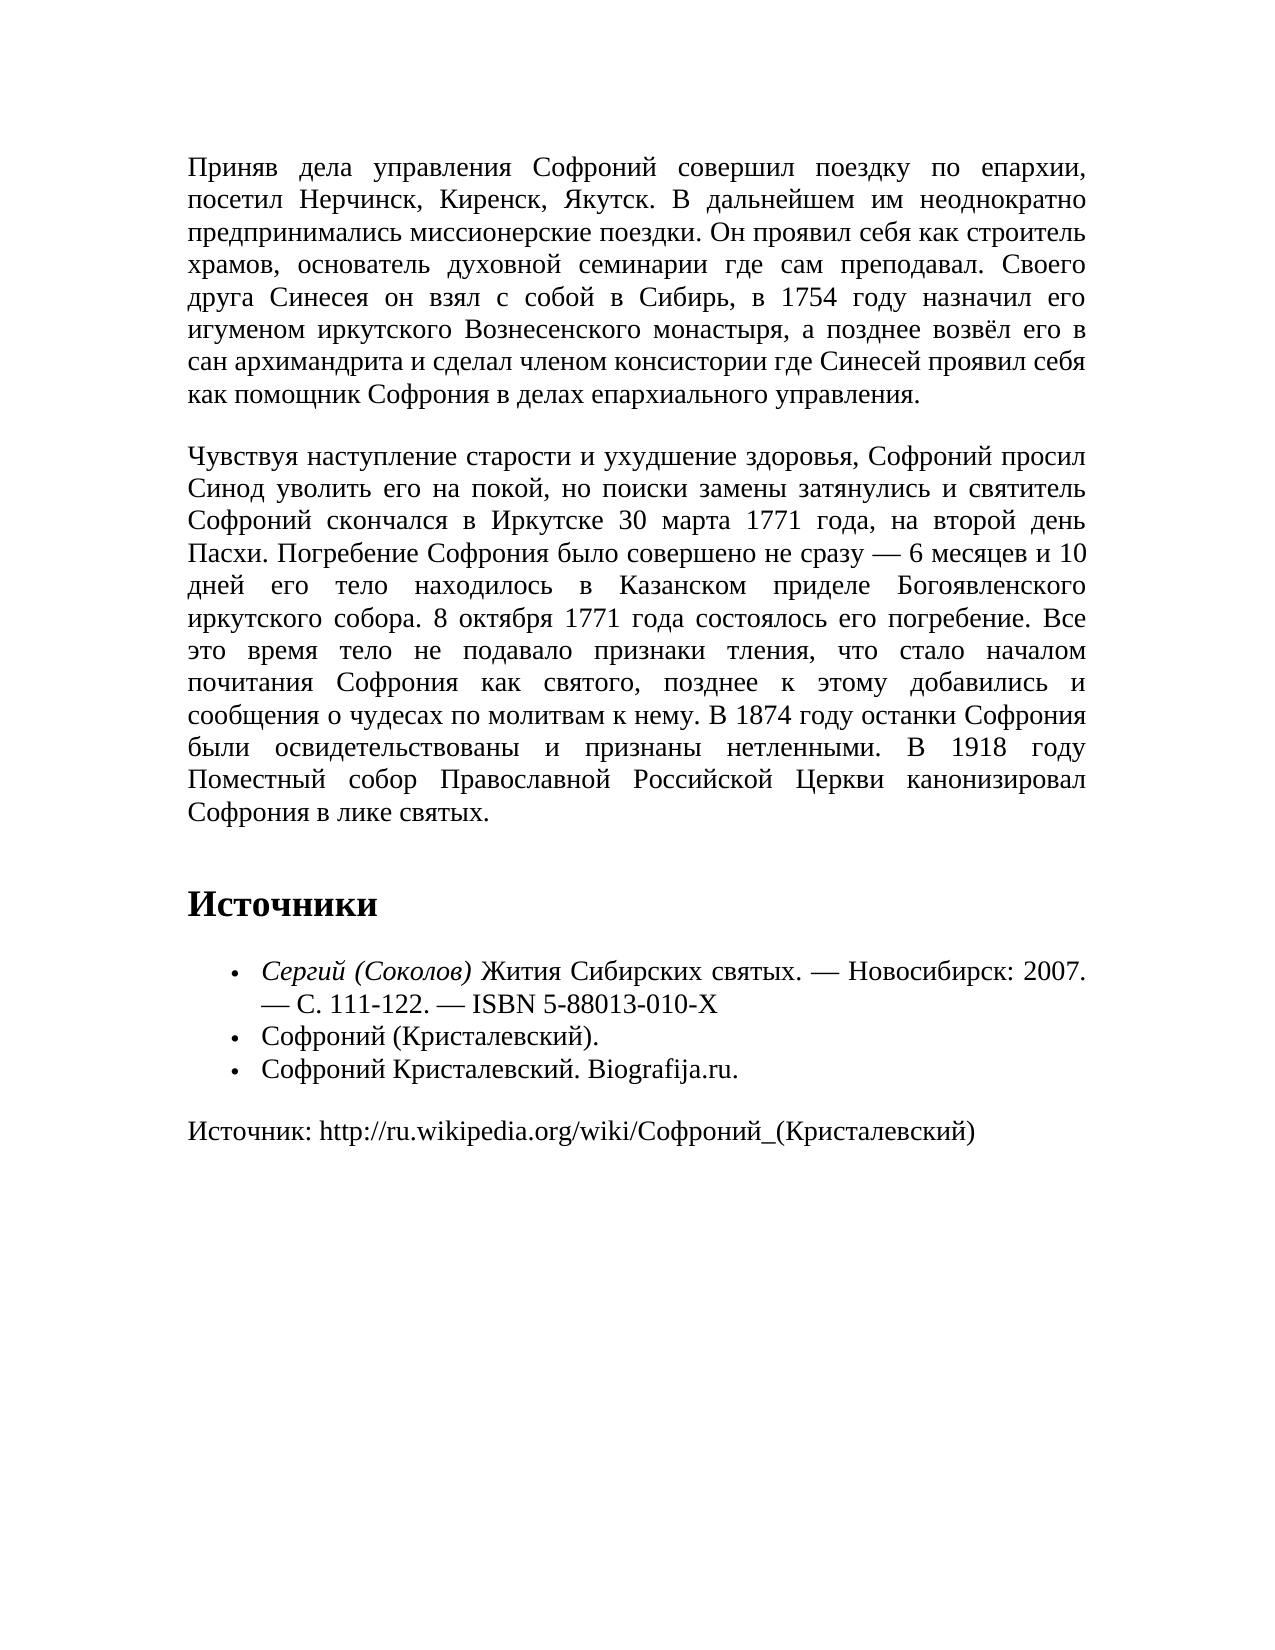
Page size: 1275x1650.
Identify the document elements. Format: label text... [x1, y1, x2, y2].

list Сергий (Соколов) Жития Сибирских святых. — Новосибирск: 2007. — С. 111-122. — ISBN 5-88013-010-X [232, 954, 1087, 1019]
list Софроний (Кристалевский). [232, 1019, 1087, 1052]
text Приняв дела управления Софроний совершил поездку по епархии, посетил Нерчинск, Киренск, Якутск. В дальнейшем им неоднократно предпринимались миссионерские поездки. Он проявил себя как строитель храмов, основатель духовной семинарии где сам преподавал. Своего друга Синесея он взял с собой в Сибирь, в 1754 году назначил его игуменом иркутского Вознесенского монастыря, а позднее возвёл его в сан архимандрита и сделал членом консистории где Синесей проявил себя как помощник Софрония в делах епархиального управления. [187, 150, 1087, 409]
list Софроний Кристалевский. Biografija.ru. [232, 1052, 1087, 1084]
text Чувствуя наступление старости и ухудшение здоровья, Софроний просил Синод уволить его на покой, но поиски замены затянулись и святитель Софроний скончался в Иркутске 30 марта 1771 года, на второй день Пасхи. Погребение Софрония было совершено не сразу — 6 месяцев и 10 дней его тело находилось в Казанском приделе Богоявленского иркутского собора. 8 октября 1771 года состоялось его погребение. Все это время тело не подавало признаки тления, что стало началом почитания Софрония как святого, позднее к этому добавились и сообщения о чудесах по молитвам к нему. В 1874 году останки Софрония были освидетельствованы и признаны нетленными. В 1918 году Поместный собор Православной Российской Церкви канонизировал Софрония в лике святых. [187, 439, 1087, 827]
list Источники [187, 882, 1087, 925]
text Источник: http://ru.wikipedia.org/wiki/Софроний_(Кристалевский) [187, 1113, 1087, 1146]
